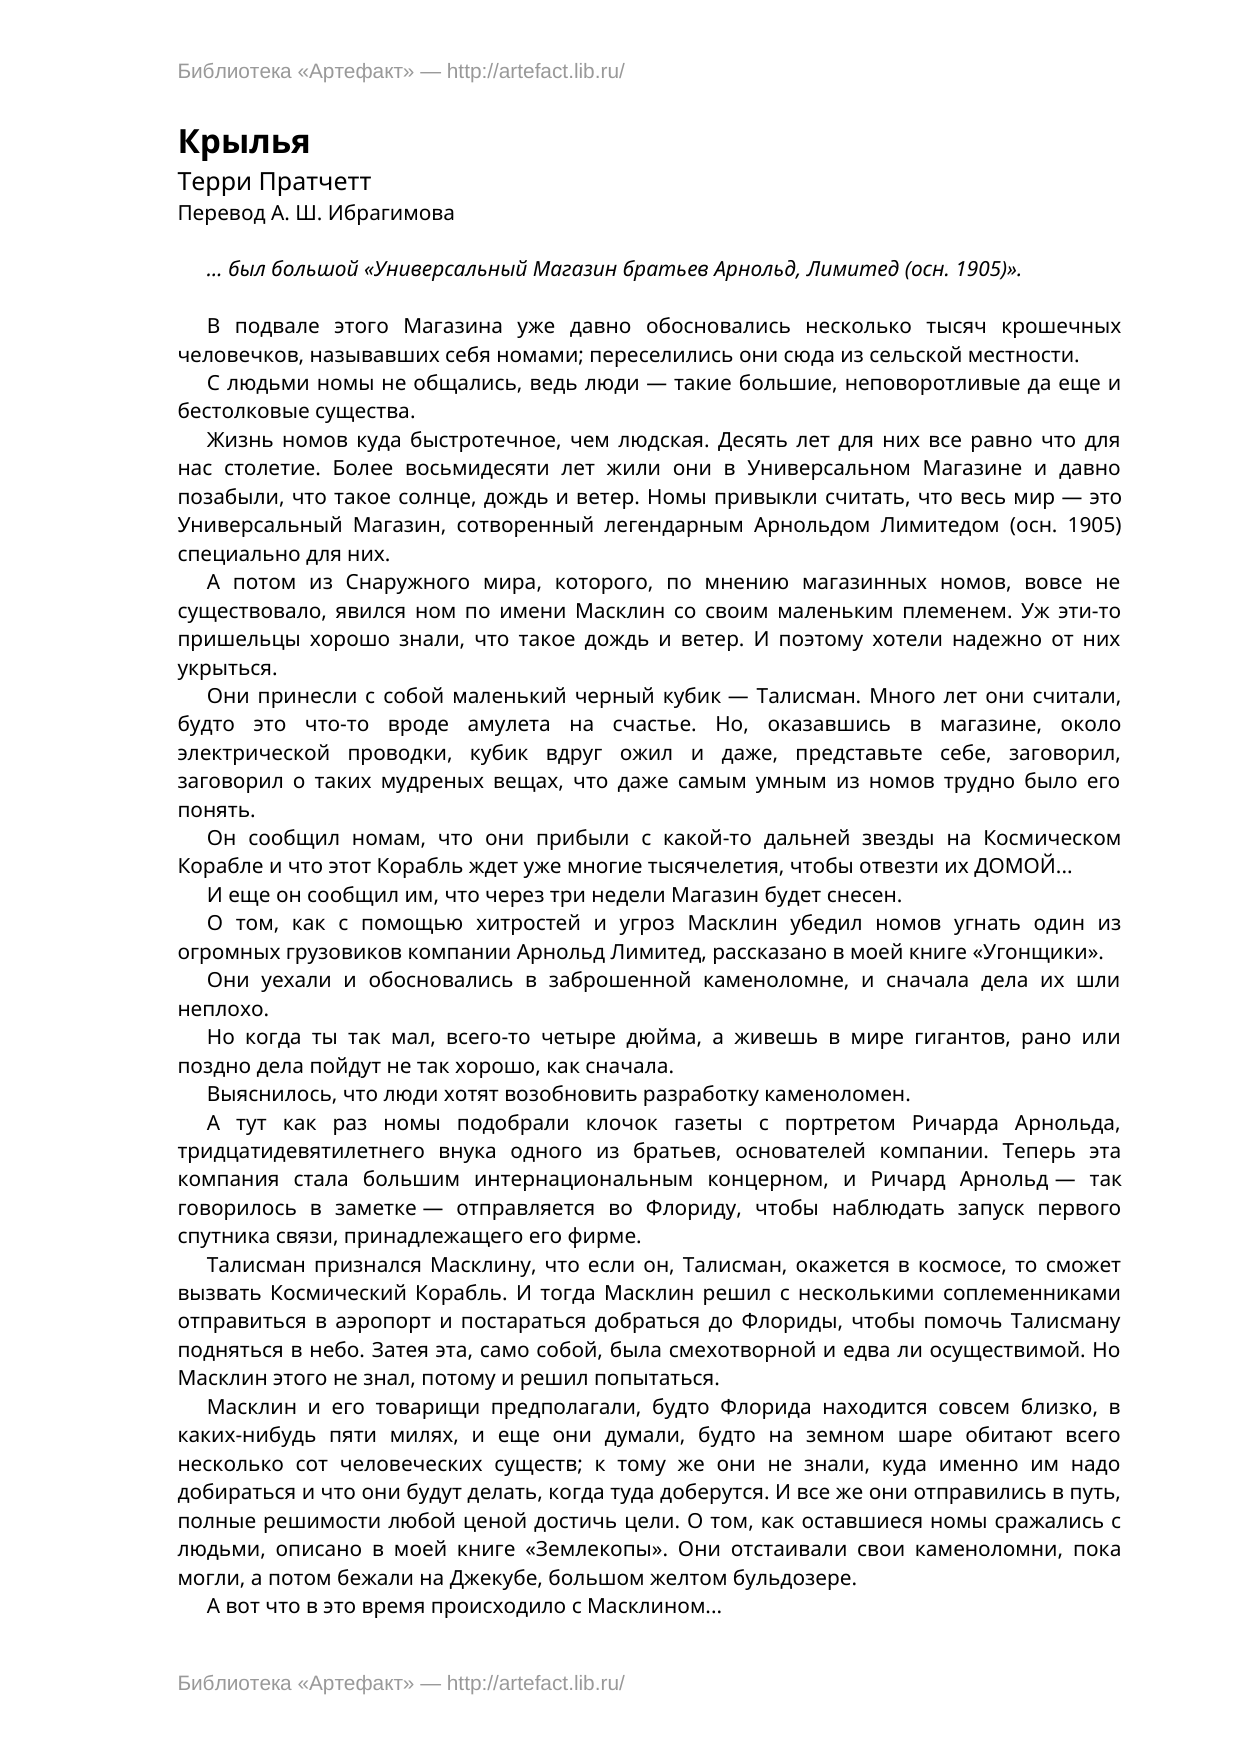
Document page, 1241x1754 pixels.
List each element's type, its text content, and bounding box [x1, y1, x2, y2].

text А вот что в это время происходило с Масклином... [177, 1591, 1122, 1619]
text Масклин и его товарищи предполагали, будто Флорида находится совсем близко, в каких-нибудь пяти милях, и еще они думали, будто на земном шаре обитают всего несколько сот человеческих существ; к тому же они не знали, куда именно им надо добираться и что они будут делать, когда туда доберутся. И все же они отправились в путь, полные решимости любой ценой достичь цели. О том, как оставшиеся номы сражались с людьми, описано в моей книге «Землекопы». Они отстаивали свои каменоломни, пока могли, а потом бежали на Джекубе, большом желтом бульдозере. [177, 1392, 1122, 1591]
text Он сообщил номам, что они прибыли с какой-то дальней звезды на Космическом Корабле и что этот Корабль ждет уже многие тысячелетия, чтобы отвезти их ДОМОЙ... [177, 823, 1122, 880]
text И еще он сообщил им, что через три недели Магазин будет снесен. [177, 880, 1122, 908]
text Талисман признался Масклину, что если он, Талисман, окажется в космосе, то сможет вызвать Космический Корабль. И тогда Масклин решил с несколькими соплеменниками отправиться в аэропорт и постараться добраться до Флориды, чтобы помочь Талисману подняться в небо. Затея эта, само собой, была смехотворной и едва ли осуществимой. Но Масклин этого не знал, потому и решил попытаться. [177, 1250, 1122, 1392]
text А тут как раз номы подобрали клочок газеты с портретом Ричарда Арнольда, тридцатидевятилетнего внука одного из братьев, основателей компании. Теперь эта компания стала большим интернациональным концерном, и Ричард Арнольд — так говорилось в заметке — отправляется во Флориду, чтобы наблюдать запуск первого спутника связи, принадлежащего его фирме. [177, 1108, 1122, 1250]
text ... был большой «Универсальный Магазин братьев Арнольд, Лимитед (осн. 1905)». [177, 254, 1122, 283]
text А потом из Снаружного мира, которого, по мнению магазинных номов, вовсе не существовало, явился ном по имени Масклин со своим маленьким племенем. Уж эти-то пришельцы хорошо знали, что такое дождь и ветер. И поэтому хотели надежно от них укрыться. [177, 567, 1122, 681]
text С людьми номы не общались, ведь люди — такие большие, неповоротливые да еще и бестолковые существа. [177, 368, 1122, 425]
subtitle Терри Пратчетт [177, 163, 1122, 198]
text В подвале этого Магазина уже давно обосновались несколько тысяч крошечных человечков, называвших себя номами; переселились они сюда из сельской местности. [177, 311, 1122, 368]
text Жизнь номов куда быстротечное, чем людская. Десять лет для них все равно что для нас столетие. Более восьмидесяти лет жили они в Универсальном Магазине и давно позабыли, что такое солнце, дождь и ветер. Номы привыкли считать, что весь мир — это Универсальный Магазин, сотворенный легендарным Арнольдом Лимитедом (осн. 1905) специально для них. [177, 425, 1122, 567]
subtitle Крылья [177, 118, 1122, 163]
text Они уехали и обосновались в заброшенной каменоломне, и сначала дела их шли неплохо. [177, 965, 1122, 1022]
text Выяснилось, что люди хотят возобновить разработку каменоломен. [177, 1079, 1122, 1108]
text Они принесли с собой маленький черный кубик — Талисман. Много лет они считали, будто это что-то вроде амулета на счастье. Но, оказавшись в магазине, около электрической проводки, кубик вдруг ожил и даже, представьте себе, заговорил, заговорил о таких мудреных вещах, что даже самым умным из номов трудно было его понять. [177, 681, 1122, 823]
text Перевод А. Ш. Ибрагимова [177, 198, 1122, 226]
text Но когда ты так мал, всего-то четыре дюйма, а живешь в мире гигантов, рано или поздно дела пойдут не так хорошо, как сначала. [177, 1022, 1122, 1079]
text О том, как с помощью хитростей и угроз Масклин убедил номов угнать один из огромных грузовиков компании Арнольд Лимитед, рассказано в моей книге «Угонщики». [177, 908, 1122, 965]
